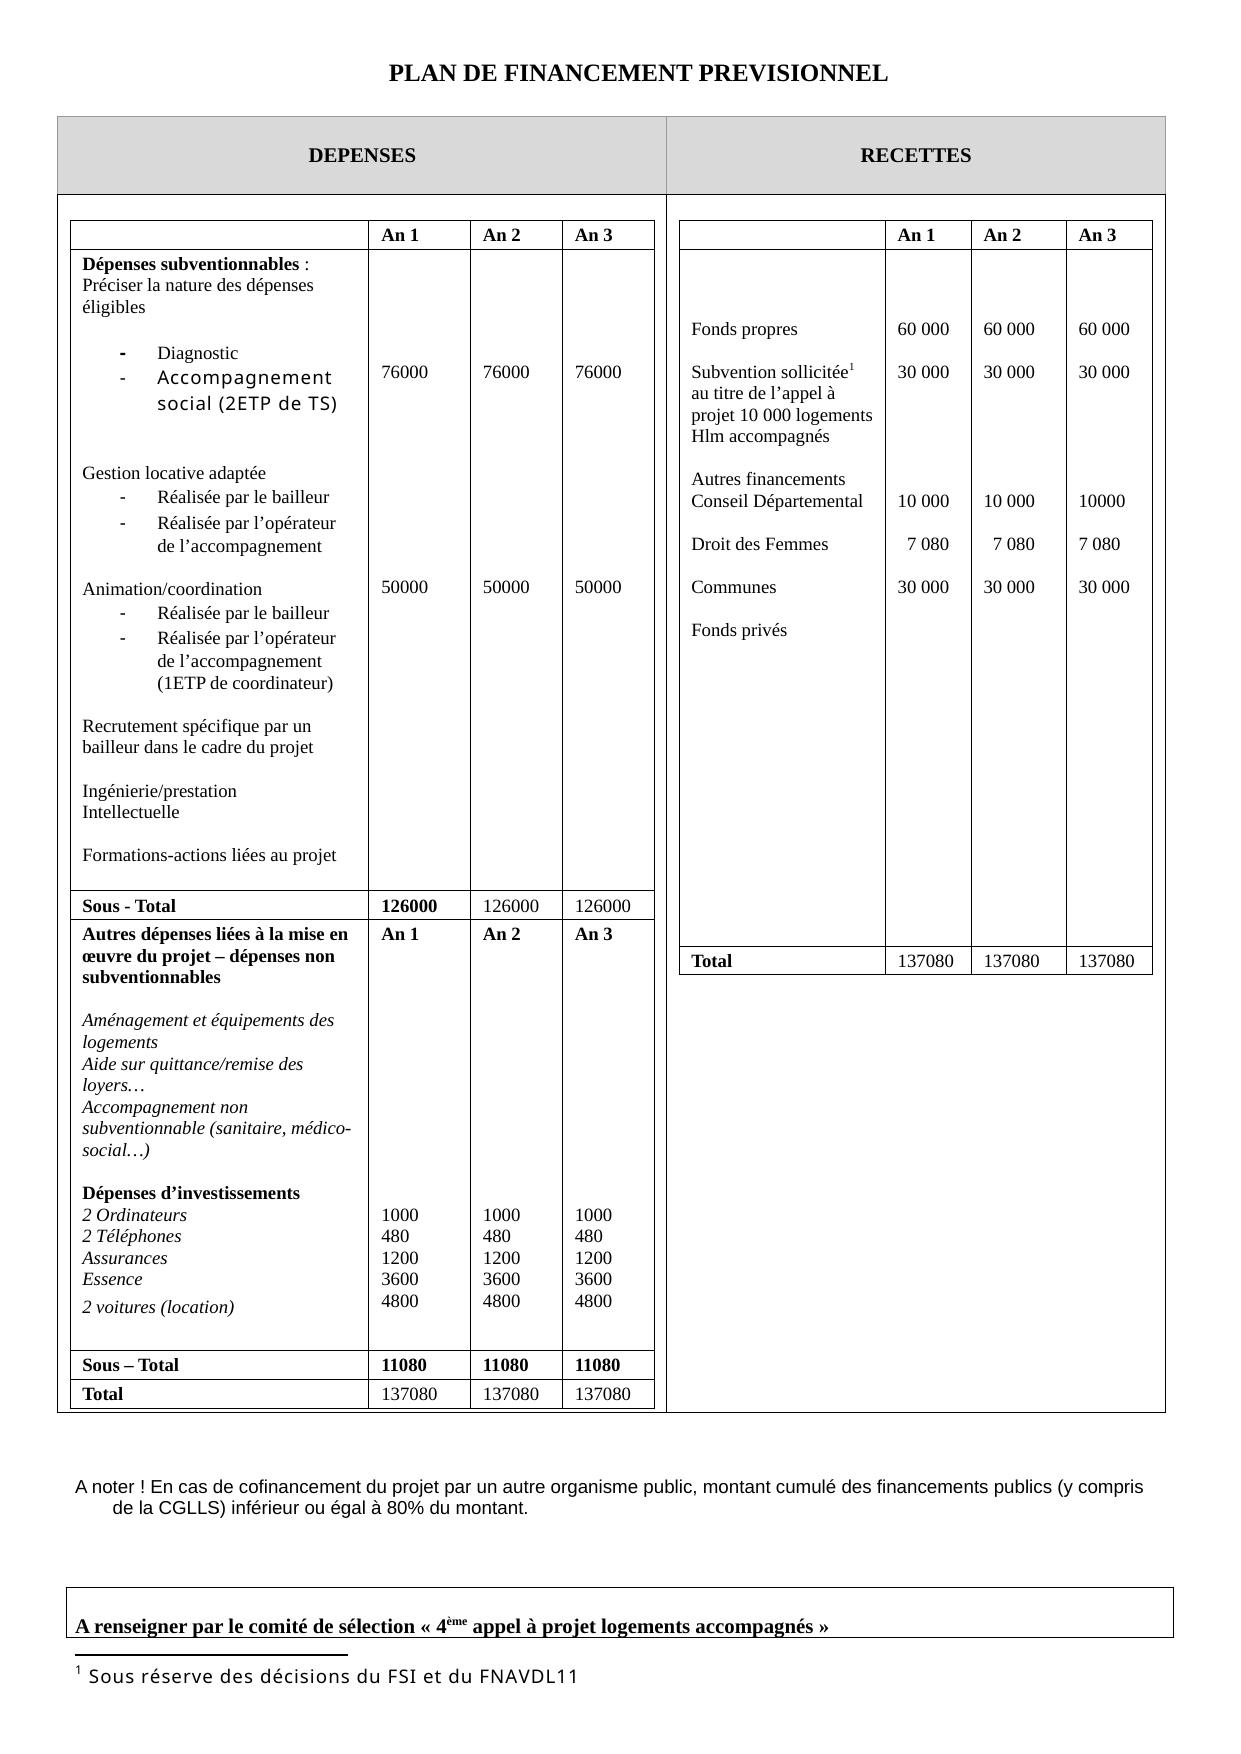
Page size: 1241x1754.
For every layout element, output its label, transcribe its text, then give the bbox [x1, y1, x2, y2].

table_header RECETTES [667, 117, 1165, 194]
list A noter ! En cas de cofinancement du projet par un autre organisme public, montant cumulé des financements publics (y compris de la CGLLS) inférieur ou égal à 80% du montant. [75, 1476, 1165, 1519]
text PLAN DE FINANCEMENT PREVISIONNEL [112, 58, 1165, 87]
table_cell [667, 195, 1165, 1412]
text A renseigner par le comité de sélection « 4ème appel à projet logements accompagnés » [75, 1614, 1165, 1637]
table_cell [58, 195, 666, 1412]
table_header DEPENSES [58, 117, 666, 194]
